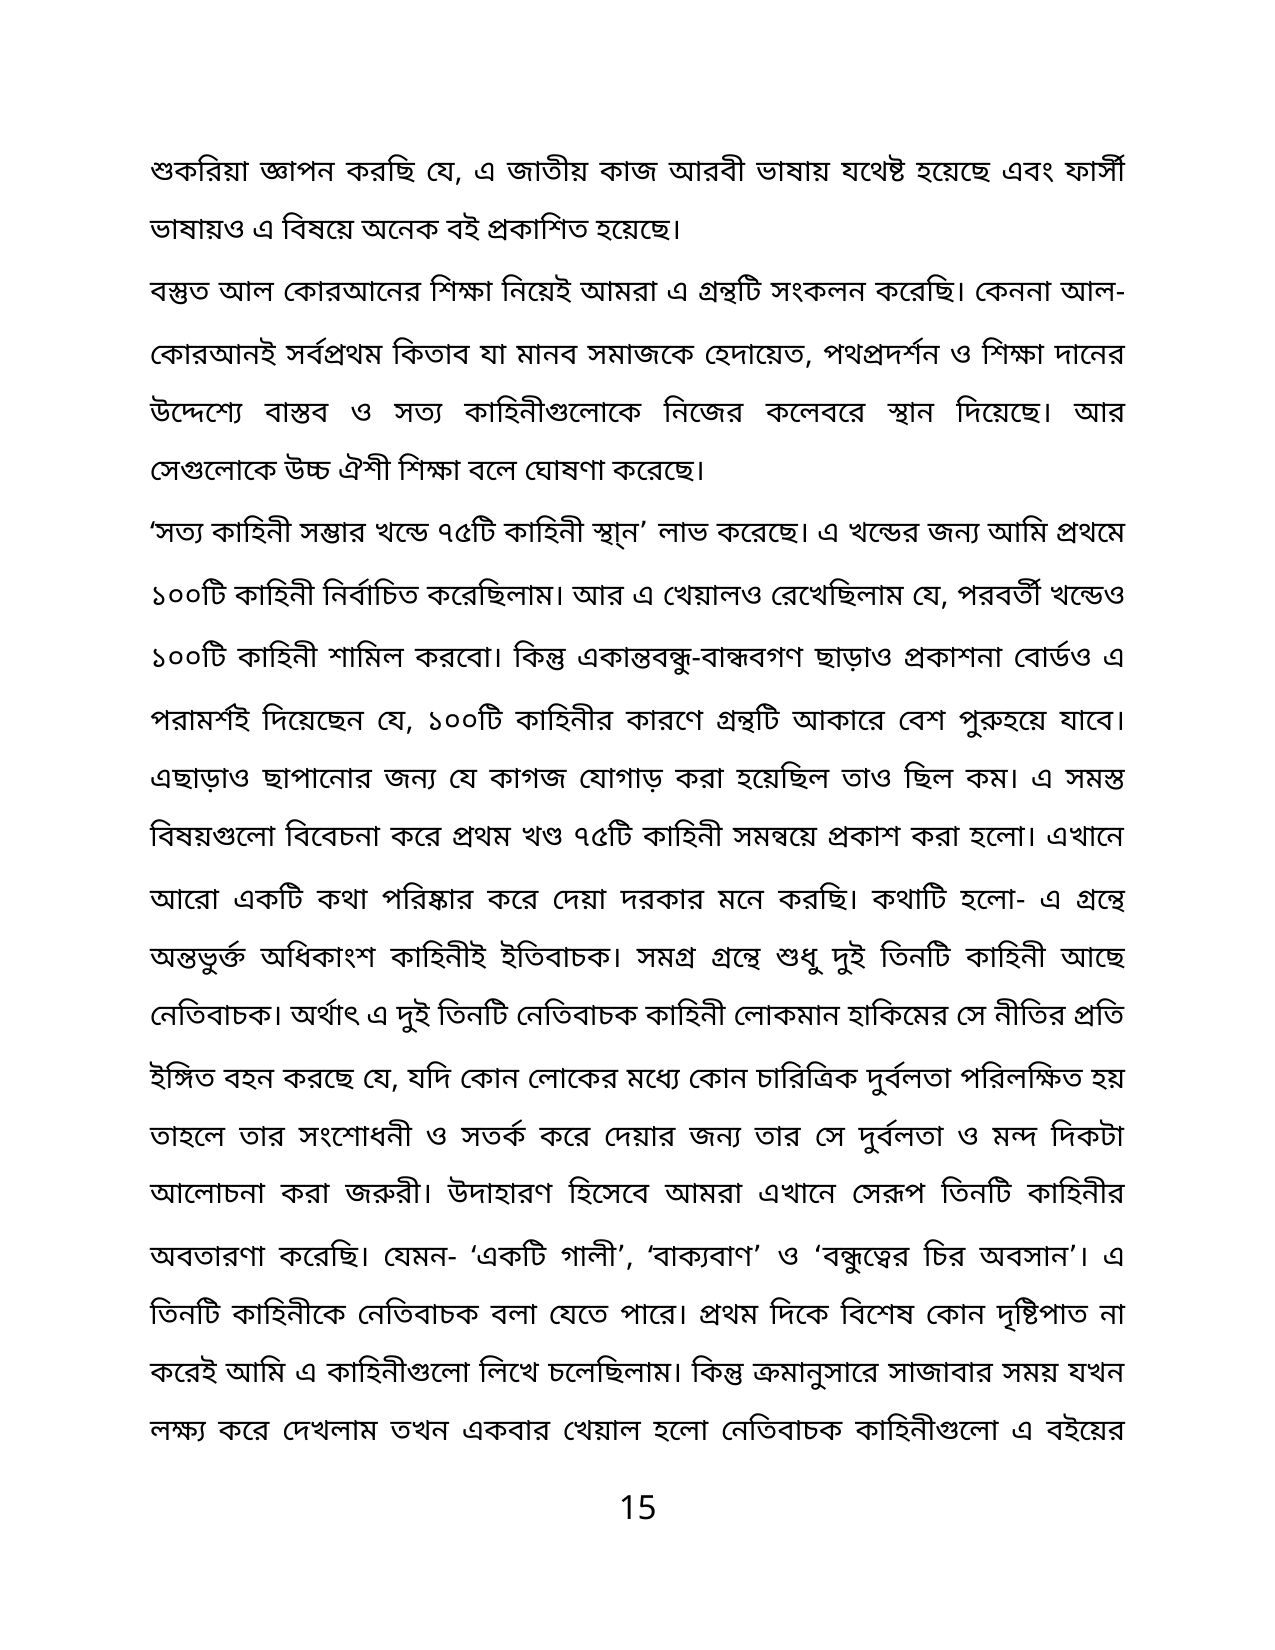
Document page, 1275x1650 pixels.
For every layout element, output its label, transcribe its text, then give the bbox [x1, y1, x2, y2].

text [150, 511, 1125, 1452]
text বস্তুত আল কোরআনের শিক্ষা নিয়েই আমরা এ গ্রন্থটি সংকলন করেছি। কেননা আল-কোরআনই সর্বপ্রথম কিতাব যা মানব সমাজকে হেদায়েত, পথপ্রদর্শন ও শিক্ষা দানের উদ্দেশ্যে বাস্তব ও সত্য কাহিনীগুলোকে নিজের কলেবরে স্থান দিয়েছে। আর সেগুলোকে উচ্চ ঐশী শিক্ষা বলে ঘোষণা করেছে। [150, 270, 1125, 492]
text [150, 150, 1125, 251]
